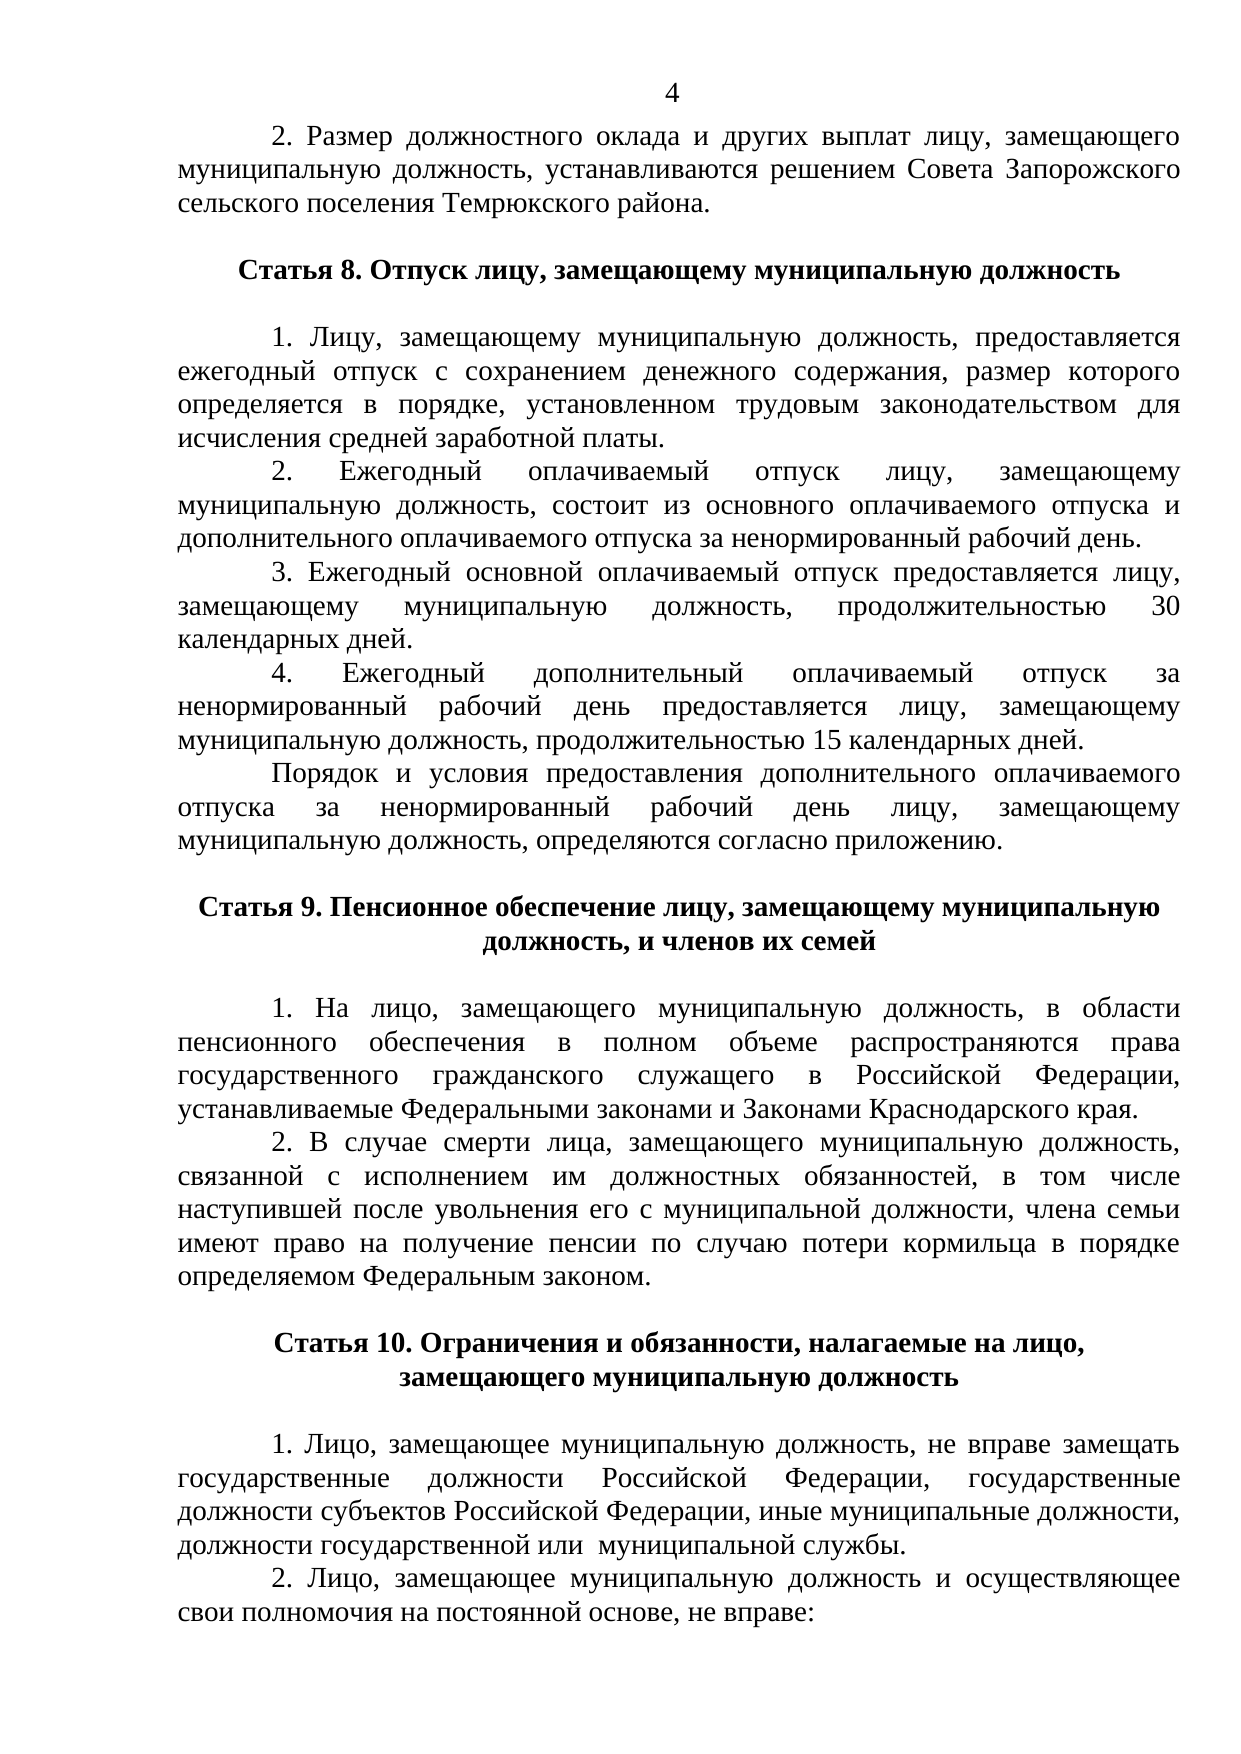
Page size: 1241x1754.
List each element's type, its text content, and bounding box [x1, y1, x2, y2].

text Статья 10. Ограничения и обязанности, налагаемые на лицо, замещающего муниципальную должность [177, 1326, 1181, 1393]
text Порядок и условия предоставления дополнительного оплачиваемого отпуска за ненормированный рабочий день лицу, замещающему муниципальную должность, определяются согласно приложению. [177, 755, 1181, 856]
text 2. Лицо, замещающее муниципальную должность и осуществляющее свои полномочия на постоянной основе, не вправе: [177, 1560, 1181, 1627]
text 2. Размер должностного оклада и других выплат лицу, замещающего муниципальную должность, устанавливаются решением Совета Запорожского сельского поселения Темрюкского района. [177, 118, 1181, 219]
text Статья 9. Пенсионное обеспечение лицу, замещающему муниципальную должность, и членов их семей [177, 889, 1181, 957]
text 1. Лицо, замещающее муниципальную должность, не вправе замещать государственные должности Российской Федерации, государственные должности субъектов Российской Федерации, иные муниципальные должности, должности государственной или муниципальной службы. [177, 1426, 1181, 1560]
text 4. Ежегодный дополнительный оплачиваемый отпуск за ненормированный рабочий день предоставляется лицу, замещающему муниципальную должность, продолжительностью 15 календарных дней. [177, 655, 1181, 755]
text 2. Ежегодный оплачиваемый отпуск лицу, замещающему муниципальную должность, состоит из основного оплачиваемого отпуска и дополнительного оплачиваемого отпуска за ненормированный рабочий день. [177, 453, 1181, 554]
text Статья 8. Отпуск лицу, замещающему муниципальную должность [177, 252, 1181, 286]
text 1. На лицо, замещающего муниципальную должность, в области пенсионного обеспечения в полном объеме распространяются права государственного гражданского служащего в Российской Федерации, устанавливаемые Федеральными законами и Законами Краснодарского края. [177, 990, 1181, 1124]
text 3. Ежегодный основной оплачиваемый отпуск предоставляется лицу, замещающему муниципальную должность, продолжительностью 30 календарных дней. [177, 554, 1181, 655]
text 2. В случае смерти лица, замещающего муниципальную должность, связанной с исполнением им должностных обязанностей, в том числе наступившей после увольнения его с муниципальной должности, члена семьи имеют право на получение пенсии по случаю потери кормильца в порядке определяемом Федеральным законом. [177, 1124, 1181, 1292]
text 1. Лицу, замещающему муниципальную должность, предоставляется ежегодный отпуск с сохранением денежного содержания, размер которого определяется в порядке, установленном трудовым законодательством для исчисления средней заработной платы. [177, 319, 1181, 453]
